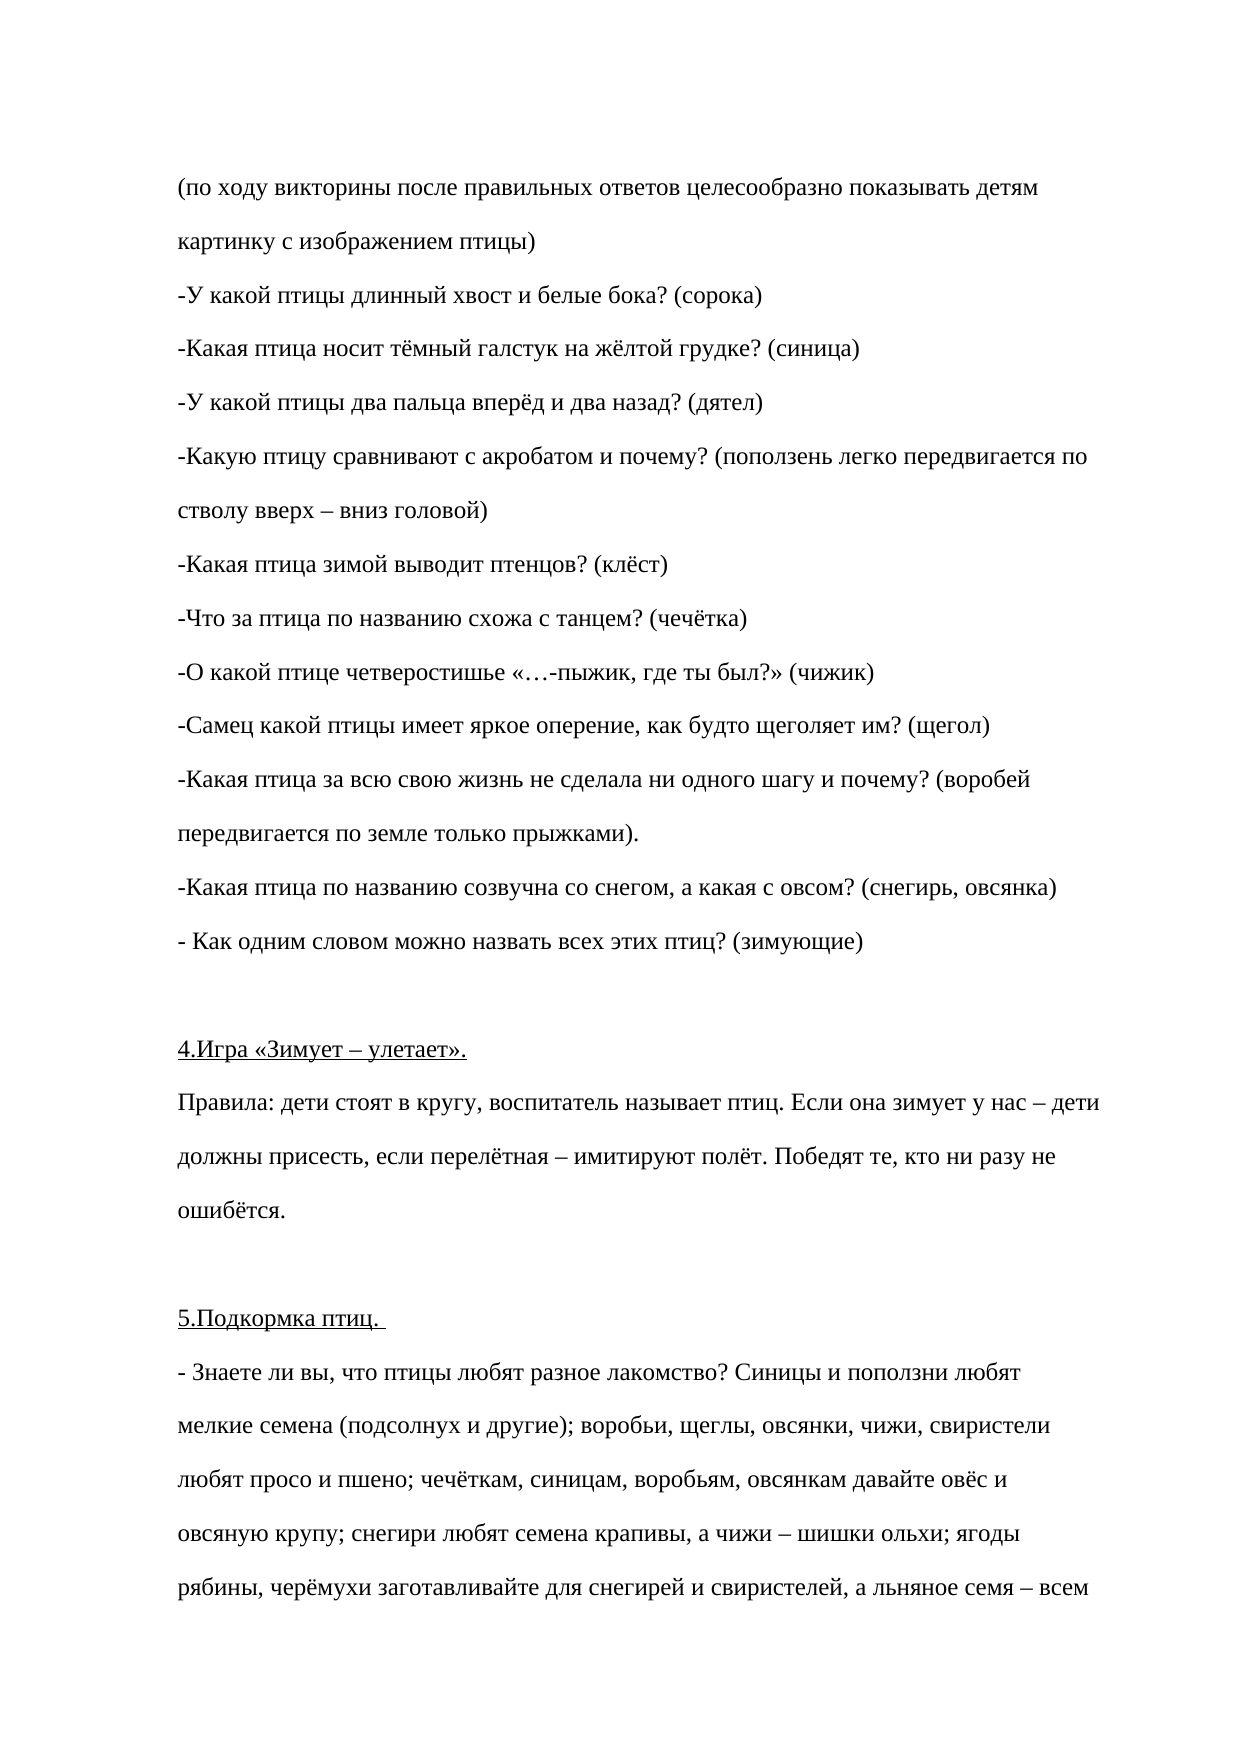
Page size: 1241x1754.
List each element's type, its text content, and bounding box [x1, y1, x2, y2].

text рябины, черёмухи заготавливайте для снегирей и свиристелей, а льняное семя – всем [177, 1572, 1152, 1601]
text Правила: дети стоят в кругу, воспитатель называет птиц. Если она зимует у нас – дети [177, 1087, 1152, 1116]
text -Какая птица по названию созвучна со снегом, а какая с овсом? (снегирь, овсянка) [177, 872, 1152, 901]
text картинку с изображением птицы) [177, 226, 1152, 254]
text 4.Игра «Зимует – улетает». [177, 1034, 1152, 1062]
text -У какой птицы два пальца вперёд и два назад? (дятел) [177, 387, 1152, 416]
text стволу вверх – вниз головой) [177, 495, 1152, 524]
text - Знаете ли вы, что птицы любят разное лакомство? Синицы и поползни любят [177, 1357, 1152, 1386]
text мелкие семена (подсолнух и другие); воробьи, щеглы, овсянки, чижи, свиристели [177, 1411, 1152, 1439]
text должны присесть, если перелётная – имитируют полёт. Победят те, кто ни разу не [177, 1141, 1152, 1170]
text любят просо и пшено; чечёткам, синицам, воробьям, овсянкам давайте овёс и [177, 1464, 1152, 1493]
text (по ходу викторины после правильных ответов целесообразно показывать детям [177, 172, 1152, 201]
text овсяную крупу; снегири любят семена крапивы, а чижи – шишки ольхи; ягоды [177, 1518, 1152, 1547]
text -Какая птица зимой выводит птенцов? (клёст) [177, 549, 1152, 578]
text передвигается по земле только прыжками). [177, 818, 1152, 847]
text -Какая птица носит тёмный галстук на жёлтой грудке? (синица) [177, 333, 1152, 362]
text -У какой птицы длинный хвост и белые бока? (сорока) [177, 280, 1152, 308]
text -Какую птицу сравнивают с акробатом и почему? (поползень легко передвигается по [177, 441, 1152, 470]
text -Самец какой птицы имеет яркое оперение, как будто щеголяет им? (щегол) [177, 711, 1152, 739]
text - Как одним словом можно назвать всех этих птиц? (зимующие) [177, 926, 1152, 955]
text ошибётся. [177, 1195, 1152, 1224]
text -Какая птица за всю свою жизнь не сделала ни одного шагу и почему? (воробей [177, 764, 1152, 793]
text -О какой птице четверостишье «…-пыжик, где ты был?» (чижик) [177, 657, 1152, 685]
text 5.Подкормка птиц. [177, 1303, 1152, 1332]
text -Что за птица по названию схожа с танцем? (чечётка) [177, 603, 1152, 632]
